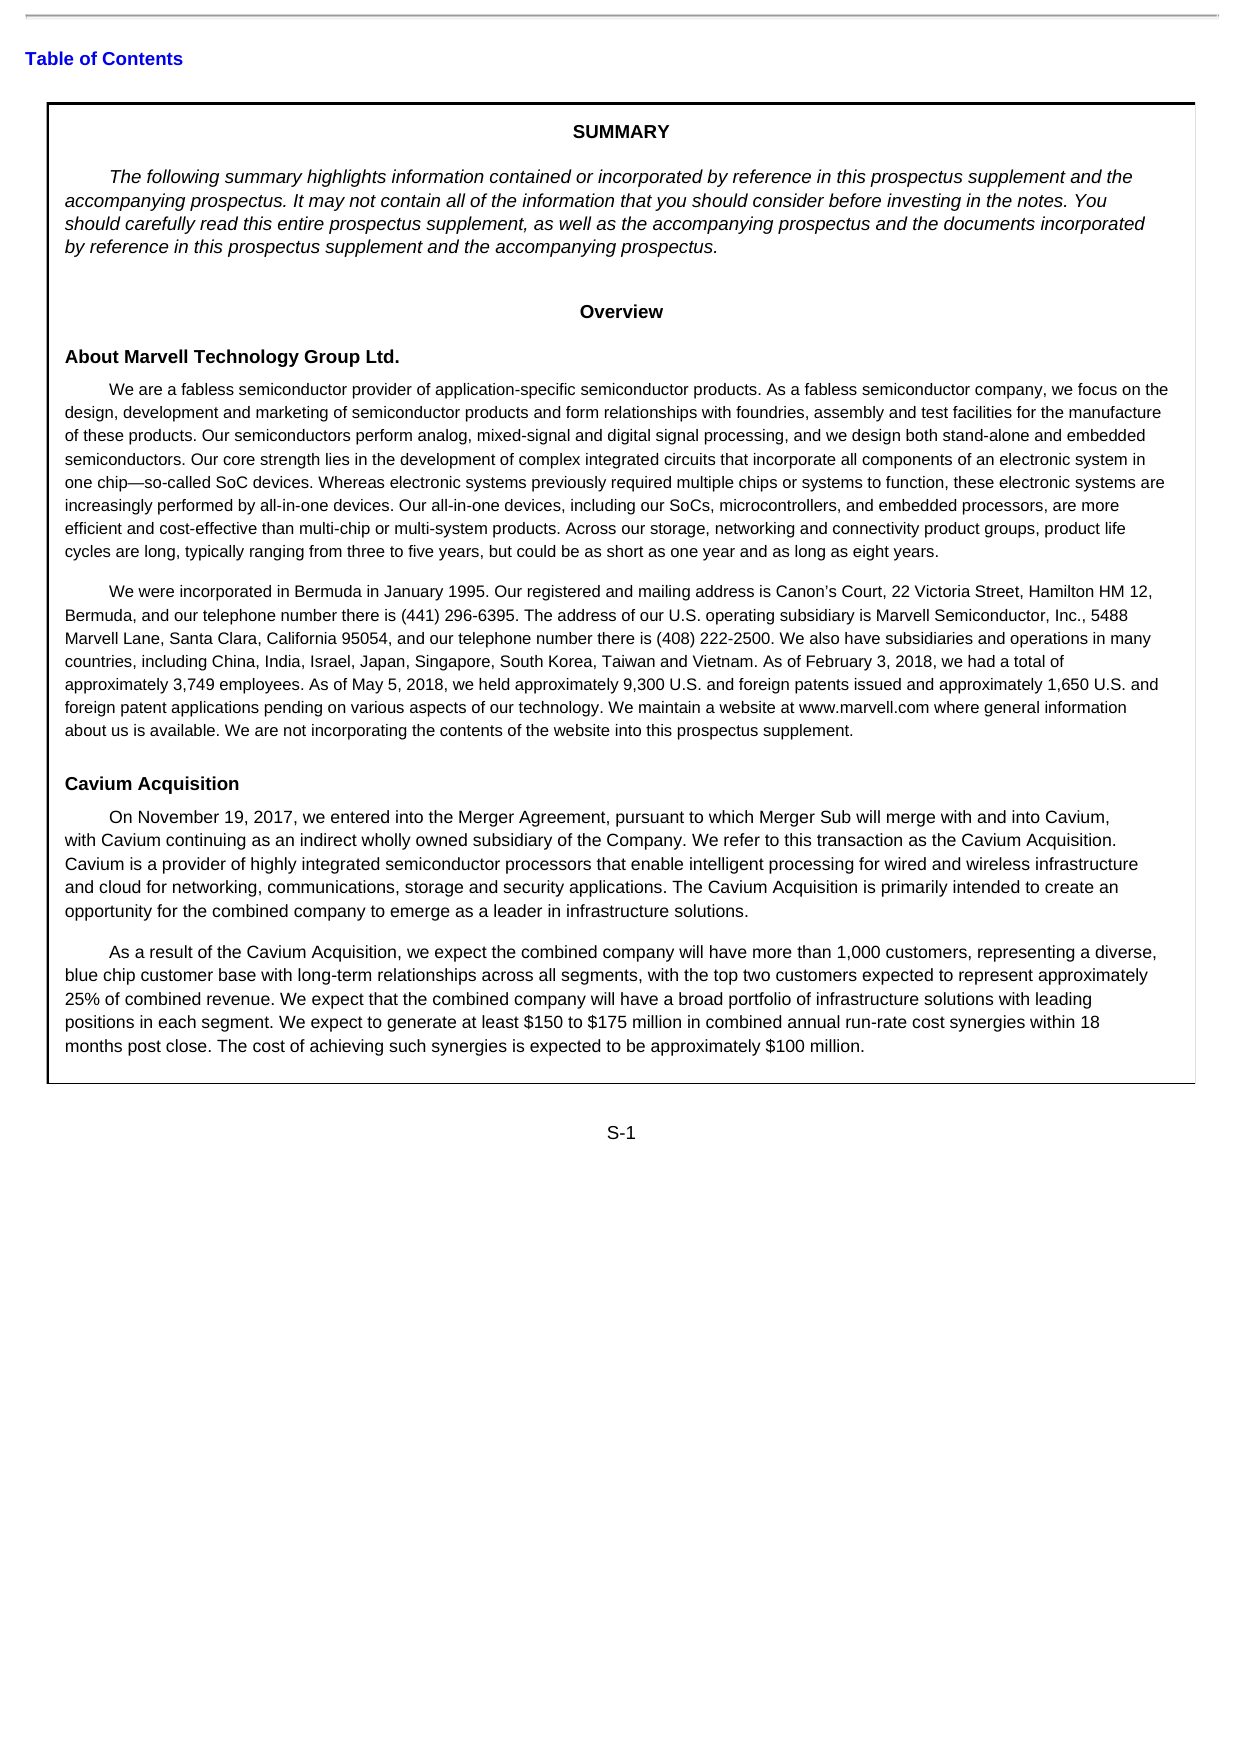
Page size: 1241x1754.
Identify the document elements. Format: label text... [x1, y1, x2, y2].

text Overview [25, 301, 1217, 322]
text The following summary highlights information contained or incorporated by reference in this prospectus supplement and the accompanying prospectus. It may not contain all of the information that you should consider before investing in the notes. You should carefully read this entire prospectus supplement, as well as the accompanying prospectus and the documents incorporated by reference in this prospectus supplement and the accompanying prospectus. [64, 166, 1161, 258]
text S-1 [25, 1122, 1217, 1143]
picture [23, 14, 1220, 21]
text Cavium Acquisition [64, 772, 1174, 794]
picture [46, 142, 1196, 301]
text Table of Contents [25, 48, 1174, 69]
text We were incorporated in Bermuda in January 1995. Our registered and mailing address is Canon’s Court, 22 Victoria Street, Hamilton HM 12, Bermuda, and our telephone number there is (441) 296-6395. The address of our U.S. operating subsidiary is Marvell Semiconductor, Inc., 5488 Marvell Lane, Santa Clara, California 95054, and our telephone number there is (408) 222-2500. We also have subsidiaries and operations in many countries, including China, India, Israel, Japan, Singapore, South Korea, Taiwan and Vietnam. As of February 3, 2018, we had a total of approximately 3,749 employees. As of May 5, 2018, we held approximately 9,300 U.S. and foreign patents issued and approximately 1,650 U.S. and foreign patent applications pending on various aspects of our technology. We maintain a website at www.marvell.com where general information about us is available. We are not incorporating the contents of the website into this prospectus supplement. [64, 582, 1165, 740]
text As a result of the Cavium Acquisition, we expect the combined company will have more than 1,000 customers, representing a diverse, blue chip customer base with long-term relationships across all segments, with the top two customers expected to represent approximately 25% of combined revenue. We expect that the combined company will have a broad portfolio of infrastructure solutions with leading positions in each segment. We expect to generate at least $150 to $175 million in combined annual run-rate cost synergies within 18 months post close. The cost of achieving such synergies is expected to be approximately $100 million. [64, 942, 1159, 1056]
text About Marvell Technology Group Ltd. [64, 346, 1174, 367]
picture [46, 102, 1196, 121]
text On November 19, 2017, we entered into the Merger Agreement, pursuant to which Merger Sub will merge with and into Cavium, with Cavium continuing as an indirect wholly owned subsidiary of the Company. We refer to this transaction as the Cavium Acquisition. Cavium is a provider of highly integrated semiconductor processors that enable intelligent processing for wired and wireless infrastructure and cloud for networking, communications, storage and security applications. The Cavium Acquisition is primarily intended to create an opportunity for the combined company to emerge as a leader in infrastructure solutions. [64, 807, 1147, 921]
picture [46, 322, 1196, 1084]
text SUMMARY [25, 121, 1217, 142]
text We are a fabless semiconductor provider of application-specific semiconductor products. As a fabless semiconductor company, we focus on the design, development and marketing of semiconductor products and form relationships with foundries, assembly and test facilities for the manufacture of these products. Our semiconductors perform analog, mixed-signal and digital signal processing, and we design both stand-alone and embedded semiconductors. Our core strength lies in the development of complex integrated circuits that incorporate all components of an electronic system in one chip—so-called SoC devices. Whereas electronic systems previously required multiple chips or systems to function, these electronic systems are increasingly performed by all-in-one devices. Our all-in-one devices, including our SoCs, microcontrollers, and embedded processors, are more efficient and cost-effective than multi-chip or multi-system products. Across our storage, networking and connectivity product groups, product life cycles are long, typically ranging from three to five years, but could be as short as one year and as long as eight years. [64, 380, 1174, 561]
